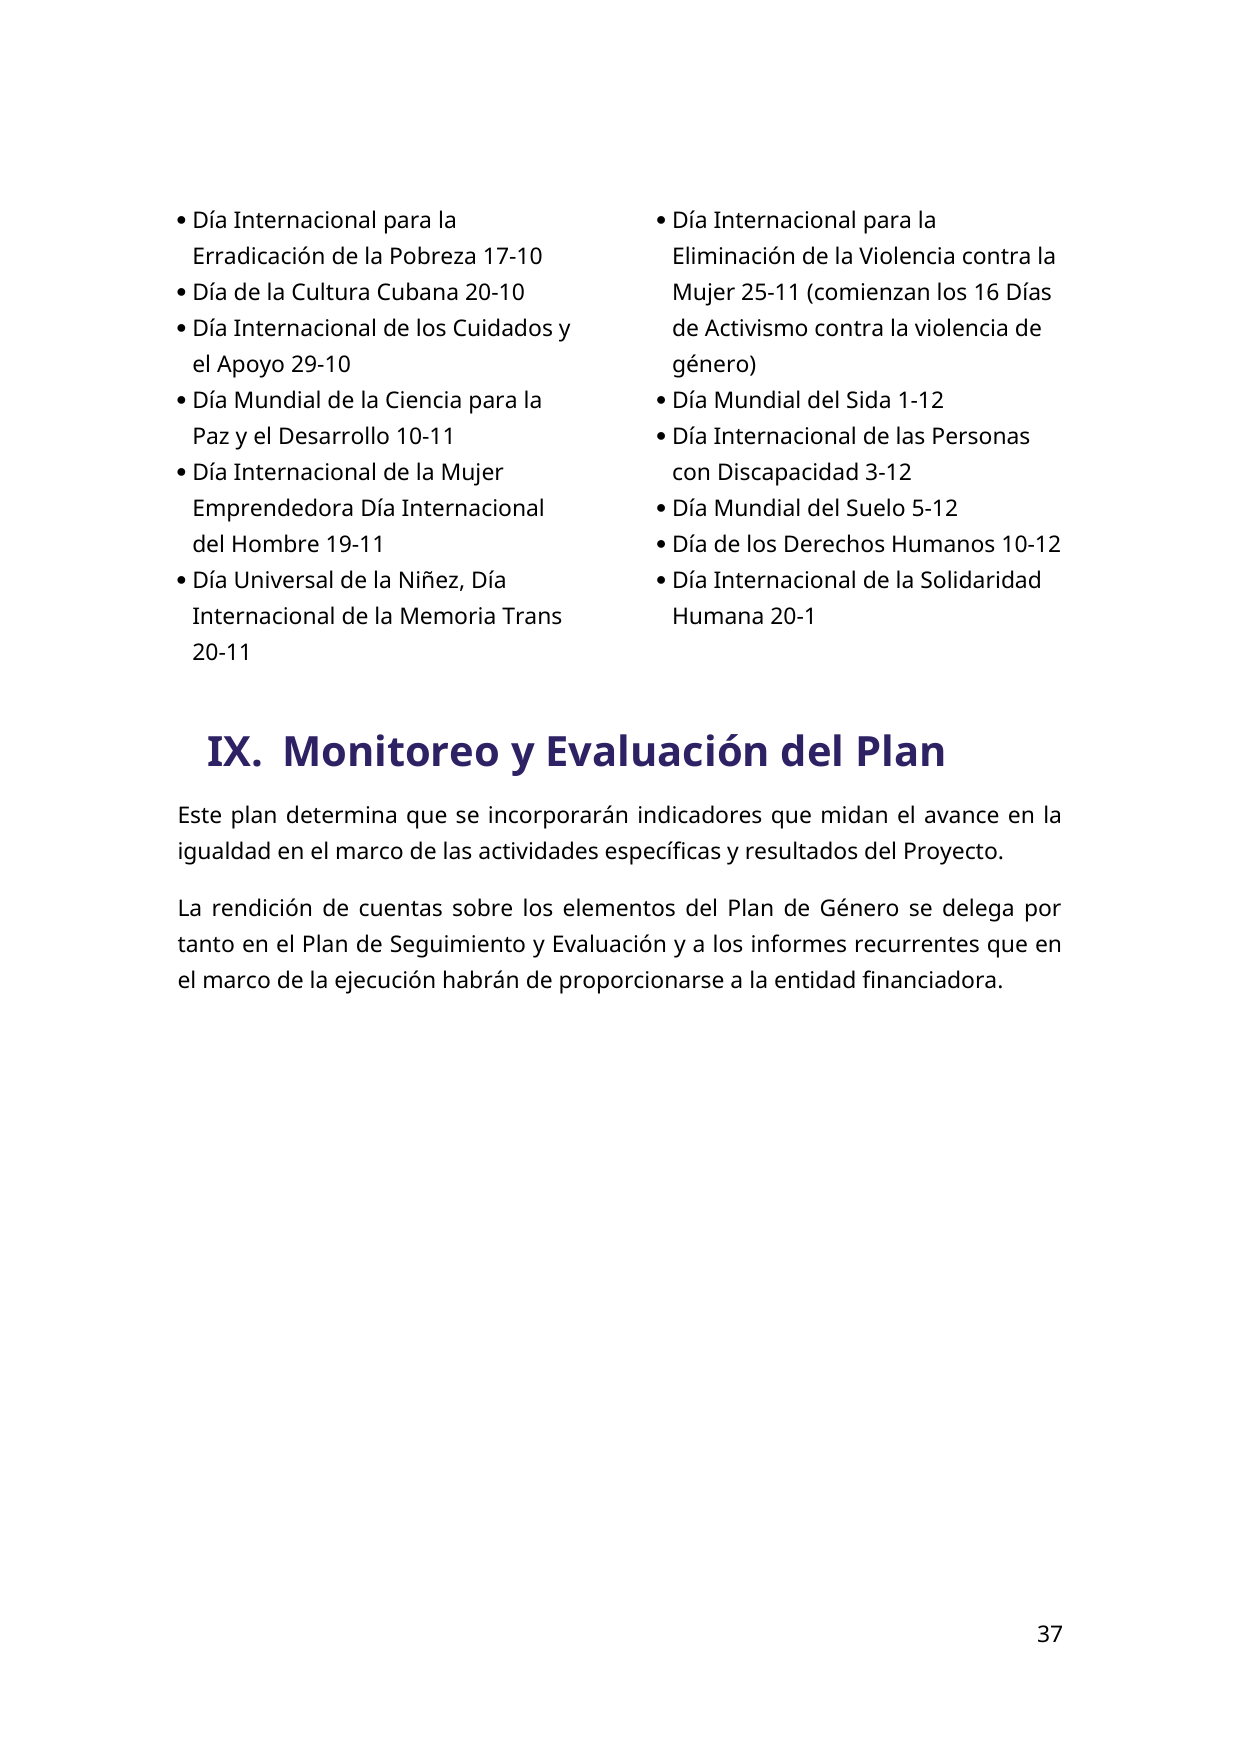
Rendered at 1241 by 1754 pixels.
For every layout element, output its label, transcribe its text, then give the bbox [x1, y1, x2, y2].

list Día Internacional de la Solidaridad Humana 20-1 [657, 564, 1063, 631]
list Día Mundial del Suelo 5-12 [657, 492, 1063, 523]
list Día Mundial del Sida 1-12 [657, 384, 1063, 415]
list Día de los Derechos Humanos 10-12 [657, 528, 1063, 559]
list Día de la Cultura Cubana 20-10 [177, 276, 583, 307]
list Día Internacional para la Eliminación de la Violencia contra la Mujer 25-11 (comienzan los 16 Días de Activismo contra la violencia de género) [657, 204, 1063, 379]
list Día Internacional de la Mujer Emprendedora Día Internacional del Hombre 19-11 [177, 456, 583, 559]
list Día Mundial de la Ciencia para la Paz y el Desarrollo 10-11 [177, 384, 583, 451]
subtitle Monitoreo y Evaluación del Plan [207, 722, 1063, 778]
text Este plan determina que se incorporarán indicadores que midan el avance en la igualdad en el marco de las actividades específicas y resultados del Proyecto. [177, 799, 1063, 866]
text La rendición de cuentas sobre los elementos del Plan de Género se delega por tanto en el Plan de Seguimiento y Evaluación y a los informes recurrentes que en el marco de la ejecución habrán de proporcionarse a la entidad financiadora. [177, 892, 1063, 995]
list Día Universal de la Niñez, Día Internacional de la Memoria Trans 20-11 [177, 564, 583, 667]
list Día Internacional de las Personas con Discapacidad 3-12 [657, 420, 1063, 487]
list Día Internacional de los Cuidados y el Apoyo 29-10 [177, 312, 583, 379]
list Día Internacional para la Erradicación de la Pobreza 17-10 [177, 204, 583, 272]
